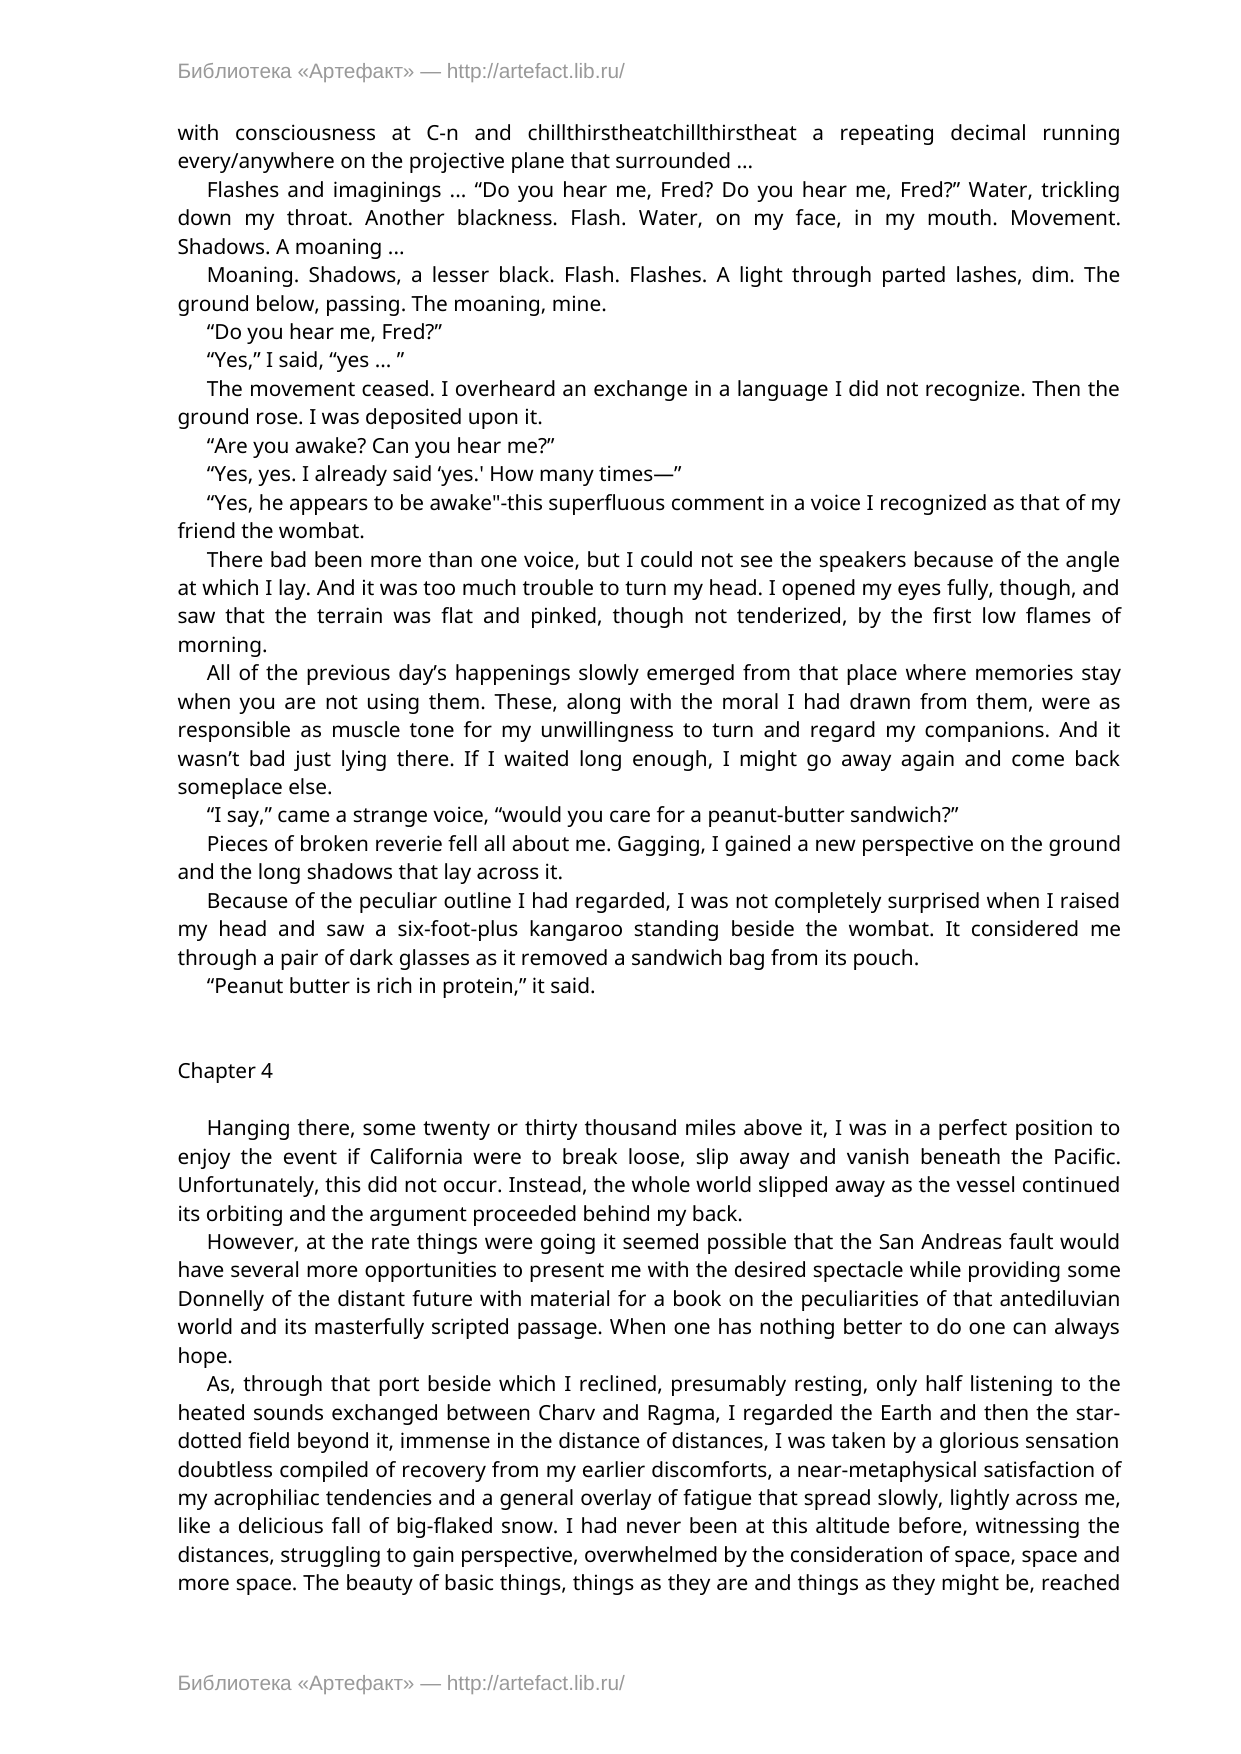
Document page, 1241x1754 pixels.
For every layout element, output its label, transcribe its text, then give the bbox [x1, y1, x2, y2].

text However, at the rate things were going it seemed possible that the San Andreas fault would have several more opportunities to present me with the desired spectacle while providing some Donnelly of the distant future with material for a book on the peculiarities of that antediluvian world and its masterfully scripted passage. When one has nothing better to do one can always hope. [177, 1227, 1122, 1369]
text Hanging there, some twenty or thirty thousand miles above it, I was in a perfect position to enjoy the event if California were to break loose, slip away and vanish beneath the Pacific. Unfortunately, this did not occur. Instead, the whole world slipped away as the vessel continued its orbiting and the argument proceeded behind my back. [177, 1113, 1122, 1227]
text All of the previous day’s happenings slowly emerged from that place where memories stay when you are not using them. These, along with the moral I had drawn from them, were as responsible as muscle tone for my unwillingness to turn and regard my companions. And it wasn’t bad just lying there. If I waited long enough, I might go away again and come back someplace else. [177, 658, 1122, 801]
text “Are you awake? Can you hear me?” [177, 431, 1122, 459]
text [177, 1369, 1122, 1597]
text Pieces of broken reverie fell all about me. Gagging, I gained a new perspective on the ground and the long shadows that lay across it. [177, 829, 1122, 886]
text The movement ceased. I overheard an exchange in a language I did not recognize. Then the ground rose. I was deposited upon it. [177, 374, 1122, 431]
text “I say,” came a strange voice, “would you care for a peanut-butter sandwich?” [177, 801, 1122, 829]
text Because of the peculiar outline I had regarded, I was not completely surprised when I raised my head and saw a six-foot-plus kangaroo standing beside the wombat. It considered me through a pair of dark glasses as it removed a sandwich bag from its pouch. [177, 886, 1122, 971]
text “Yes, yes. I already said ‘yes.' How many times—” [177, 459, 1122, 488]
text Moaning. Shadows, a lesser black. Flash. Flashes. A light through parted lashes, dim. The ground below, passing. The moaning, mine. [177, 260, 1122, 317]
subtitle Chapter 4 [177, 1057, 1122, 1085]
text “Peanut butter is rich in protein,” it said. [177, 971, 1122, 1000]
text “Yes, he appears to be awake"-this superfluous comment in a voice I recognized as that of my friend the wombat. [177, 488, 1122, 545]
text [177, 118, 1122, 175]
text “Do you hear me, Fred?” [177, 317, 1122, 346]
text There bad been more than one voice, but I could not see the speakers because of the angle at which I lay. And it was too much trouble to turn my head. I opened my eyes fully, though, and saw that the terrain was flat and pinked, though not tenderized, by the first low flames of morning. [177, 545, 1122, 658]
text Flashes and imaginings ... “Do you hear me, Fred? Do you hear me, Fred?” Water, trickling down my throat. Another blackness. Flash. Water, on my face, in my mouth. Movement. Shadows. A moaning ... [177, 175, 1122, 260]
text “Yes,” I said, “yes ... ” [177, 346, 1122, 374]
